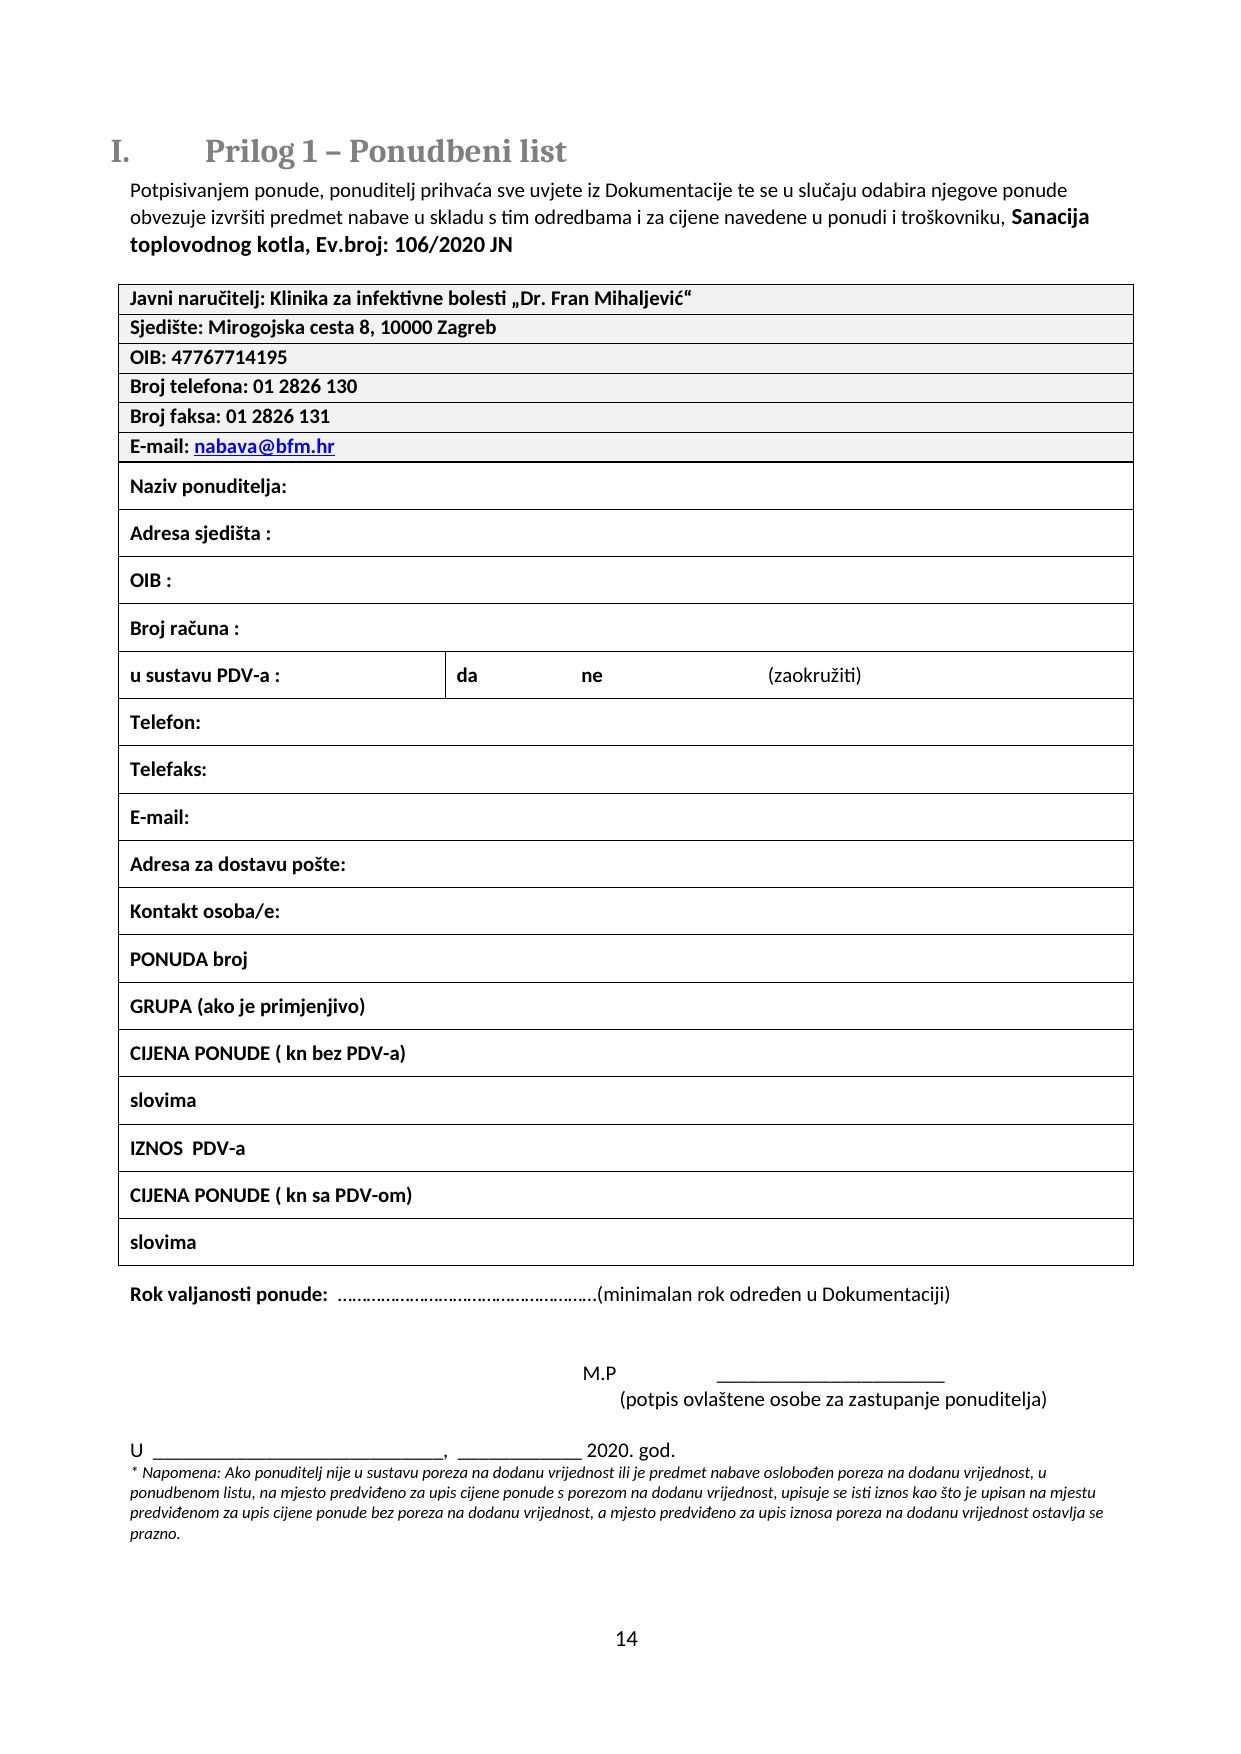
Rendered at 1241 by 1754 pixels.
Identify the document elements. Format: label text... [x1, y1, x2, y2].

table_cell Naziv ponuditelja: [119, 463, 1133, 509]
table_cell Telefaks: [119, 746, 1133, 792]
table_cell OIB : [119, 557, 1133, 603]
table_cell PONUDA broj [119, 935, 1133, 982]
table_cell Adresa za dostavu pošte: [119, 841, 1133, 887]
table_cell E-mail: [119, 794, 1133, 840]
text U ____________________________, ____________ 2020. god. [130, 1437, 1122, 1462]
table_cell u sustavu PDV-a : [119, 652, 445, 698]
table_header Javni naručitelj: Klinika za infektivne bolesti „Dr. Fran Mihaljević“ [119, 285, 1133, 313]
table_cell IZNOS PDV-a [119, 1125, 1133, 1171]
table_cell GRUPA (ako je primjenjivo) [119, 983, 1133, 1029]
table_cell E-mail: nabava@bfm.hr [119, 433, 1133, 461]
table_cell da ne (zaokružiti) [446, 652, 1133, 698]
table_cell Broj računa : [119, 604, 1133, 651]
text (potpis ovlaštene osobe za zastupanje ponuditelja) [130, 1386, 1122, 1411]
table_cell CIJENA PONUDE ( kn bez PDV-a) [119, 1030, 1133, 1076]
table_cell Broj faksa: 01 2826 131 [119, 403, 1133, 432]
text * Napomena: Ako ponuditelj nije u sustavu poreza na dodanu vrijednost ili je predmet nabave oslobođen poreza na dodanu vrijednost, u ponudbenom listu, na mjesto predviđeno za upis cijene ponude s porezom na dodanu vrijednost, upisuje se isti iznos kao što je upisan na mjestu predviđenom za upis cijene ponude bez poreza na dodanu vrijednost, a mjesto predviđeno za upis iznosa poreza na dodanu vrijednost ostavlja se prazno. [130, 1462, 1122, 1543]
table_cell CIJENA PONUDE ( kn sa PDV-om) [119, 1172, 1133, 1218]
table_cell Sjedište: Mirogojska cesta 8, 10000 Zagreb [119, 315, 1133, 343]
table_cell slovima [119, 1077, 1133, 1123]
table_cell Telefon: [119, 699, 1133, 745]
text Prilog 1 – Ponudbeni list [130, 133, 1122, 171]
text M.P ______________________ [130, 1361, 1122, 1386]
table_cell Kontakt osoba/e: [119, 888, 1133, 934]
table_cell Broj telefona: 01 2826 130 [119, 374, 1133, 402]
table_cell slovima [119, 1219, 1133, 1265]
table_cell Adresa sjedišta : [119, 510, 1133, 556]
text Potpisivanjem ponude, ponuditelj prihvaća sve uvjete iz Dokumentacije te se u slučaju odabira njegove ponude obvezuje izvršiti predmet nabave u skladu s tim odredbama i za cijene navedene u ponudi i troškovniku, Sanacija toplovodnog kotla, Ev.broj: 106/2020 JN [130, 177, 1122, 258]
text Rok valjanosti ponude: ………………………………………………(minimalan rok određen u Dokumentaciji) [130, 1282, 1122, 1307]
table_cell OIB: 47767714195 [119, 344, 1133, 373]
